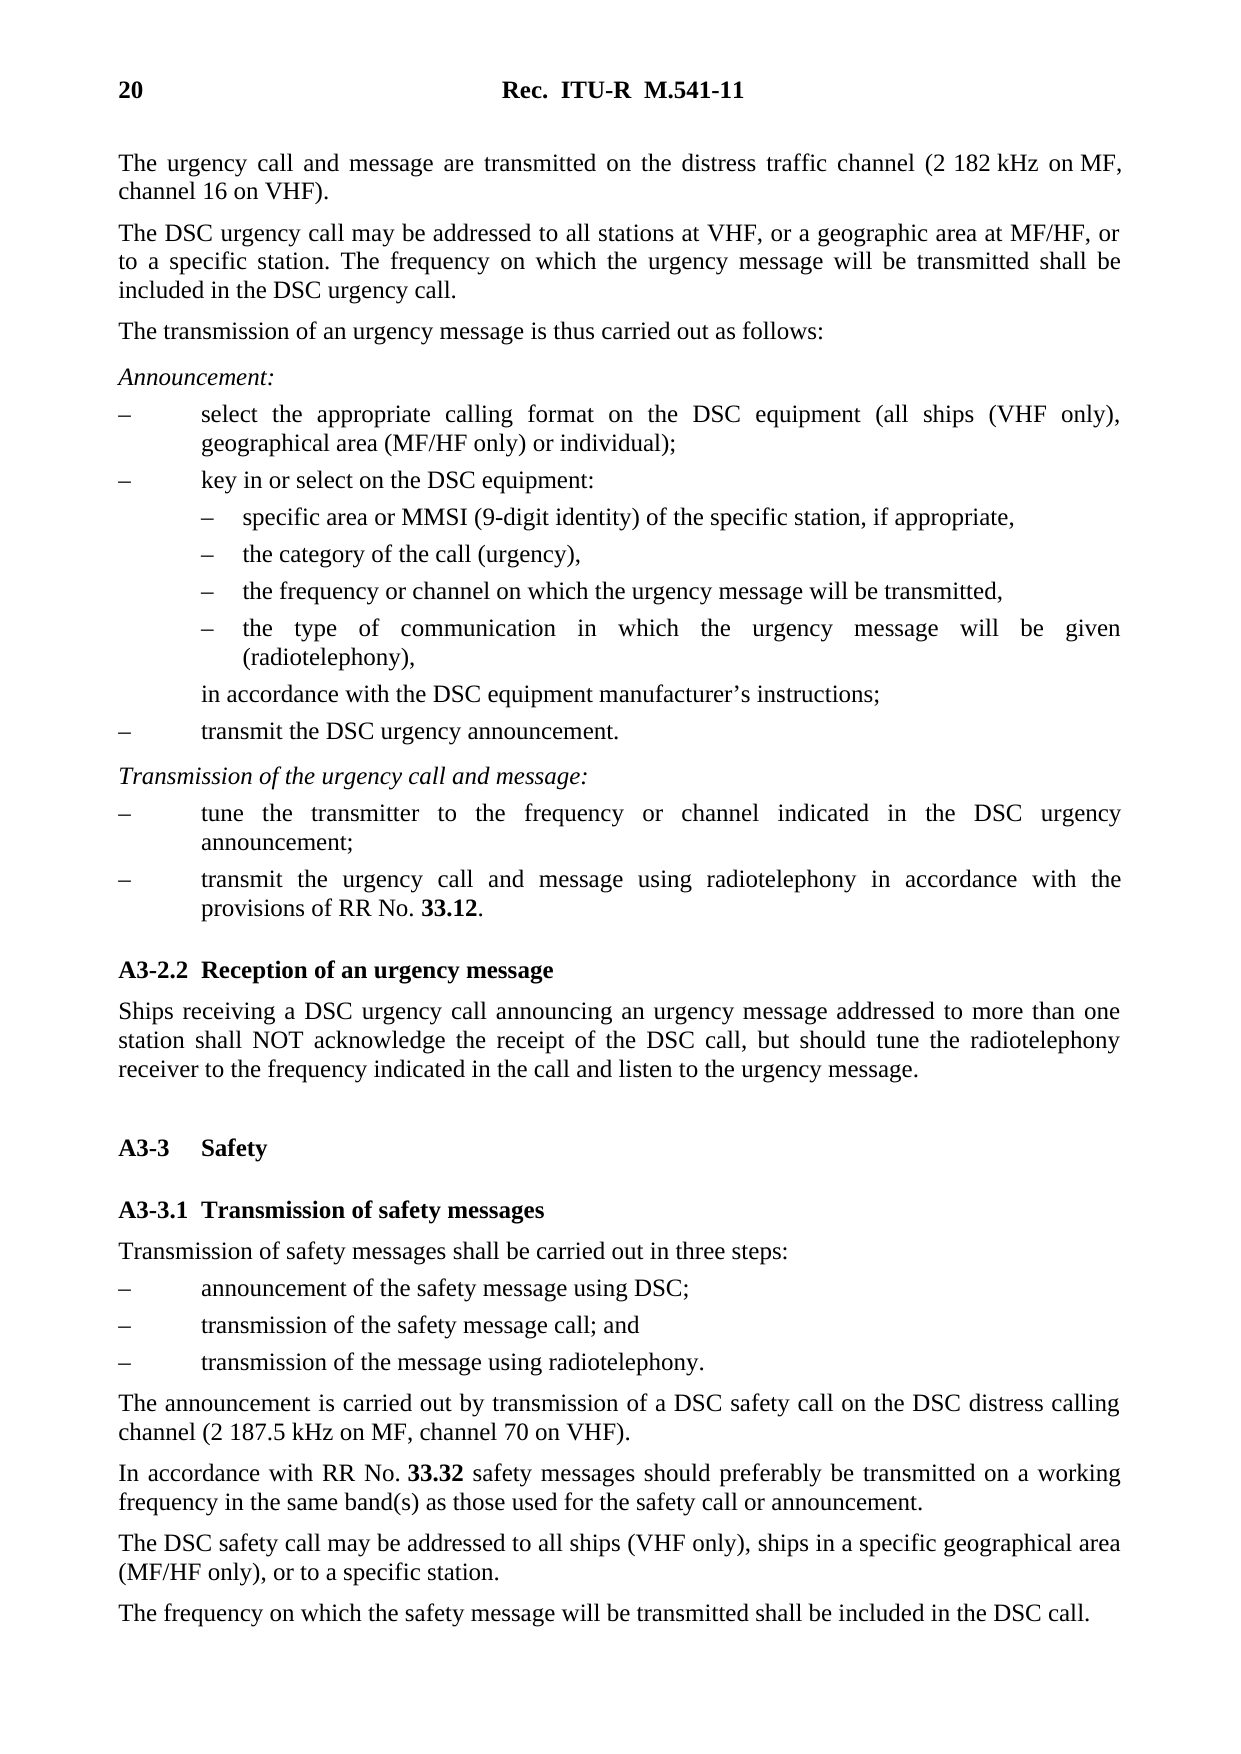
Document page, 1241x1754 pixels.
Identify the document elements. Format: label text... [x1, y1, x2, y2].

text The transmission of an urgency message is thus carried out as follows: [118, 316, 1122, 345]
text The urgency call and message are transmitted on the distress traffic channel (2 182 kHz on MF, channel 16 on VHF). [118, 148, 1122, 205]
text The DSC safety call may be addressed to all ships (VHF only), ships in a specific geographical area (MF/HF only), or to a specific station. [118, 1528, 1122, 1586]
subtitle A3-3 Safety [118, 1133, 1122, 1161]
text – the frequency or channel on which the urgency message will be transmitted, [201, 576, 1122, 605]
text The DSC urgency call may be addressed to all stations at VHF, or a geographic area at MF/HF, or to a specific station. The frequency on which the urgency message will be transmitted shall be included in the DSC urgency call. [118, 218, 1122, 304]
text – specific area or MMSI (9-digit identity) of the specific station, if appropriate, [201, 502, 1122, 531]
text – transmit the DSC urgency announcement. [118, 716, 1122, 745]
text – key in or select on the DSC equipment: [118, 465, 1122, 493]
subtitle A3-2.2 Reception of an urgency message [118, 955, 1122, 984]
subtitle A3-3.1 Transmission of safety messages [118, 1195, 1122, 1223]
text – select the appropriate calling format on the DSC equipment (all ships (VHF only), geographical area (MF/HF only) or individual); [118, 399, 1122, 456]
text Ships receiving a DSC urgency call announcing an urgency message addressed to more than one station shall NOT acknowledge the receipt of the DSC call, but should tune the radiotelephony receiver to the frequency indicated in the call and listen to the urgency message. [118, 996, 1122, 1083]
text – transmission of the message using radiotelephony. [118, 1347, 1122, 1376]
text – transmit the urgency call and message using radiotelephony in accordance with the provisions of RR No. 33.12. [118, 864, 1122, 922]
text – the type of communication in which the urgency message will be given (radiotelephony), [201, 613, 1122, 671]
text Transmission of safety messages shall be carried out in three steps: [118, 1236, 1122, 1265]
text – the category of the call (urgency), [201, 539, 1122, 568]
text – announcement of the safety message using DSC; [118, 1273, 1122, 1302]
text – tune the transmitter to the frequency or channel indicated in the DSC urgency announcement; [118, 798, 1122, 856]
subtitle Announcement: [118, 362, 1122, 391]
text The frequency on which the safety message will be transmitted shall be included in the DSC call. [118, 1598, 1122, 1627]
text – transmission of the safety message call; and [118, 1310, 1122, 1339]
subtitle Transmission of the urgency call and message: [118, 761, 1122, 790]
text in accordance with the DSC equipment manufacturer’s instructions; [201, 679, 1122, 708]
text In accordance with RR No. 33.32 safety messages should preferably be transmitted on a working frequency in the same band(s) as those used for the safety call or announcement. [118, 1458, 1122, 1516]
text The announcement is carried out by transmission of a DSC safety call on the DSC distress calling channel (2 187.5 kHz on MF, channel 70 on VHF). [118, 1388, 1122, 1446]
